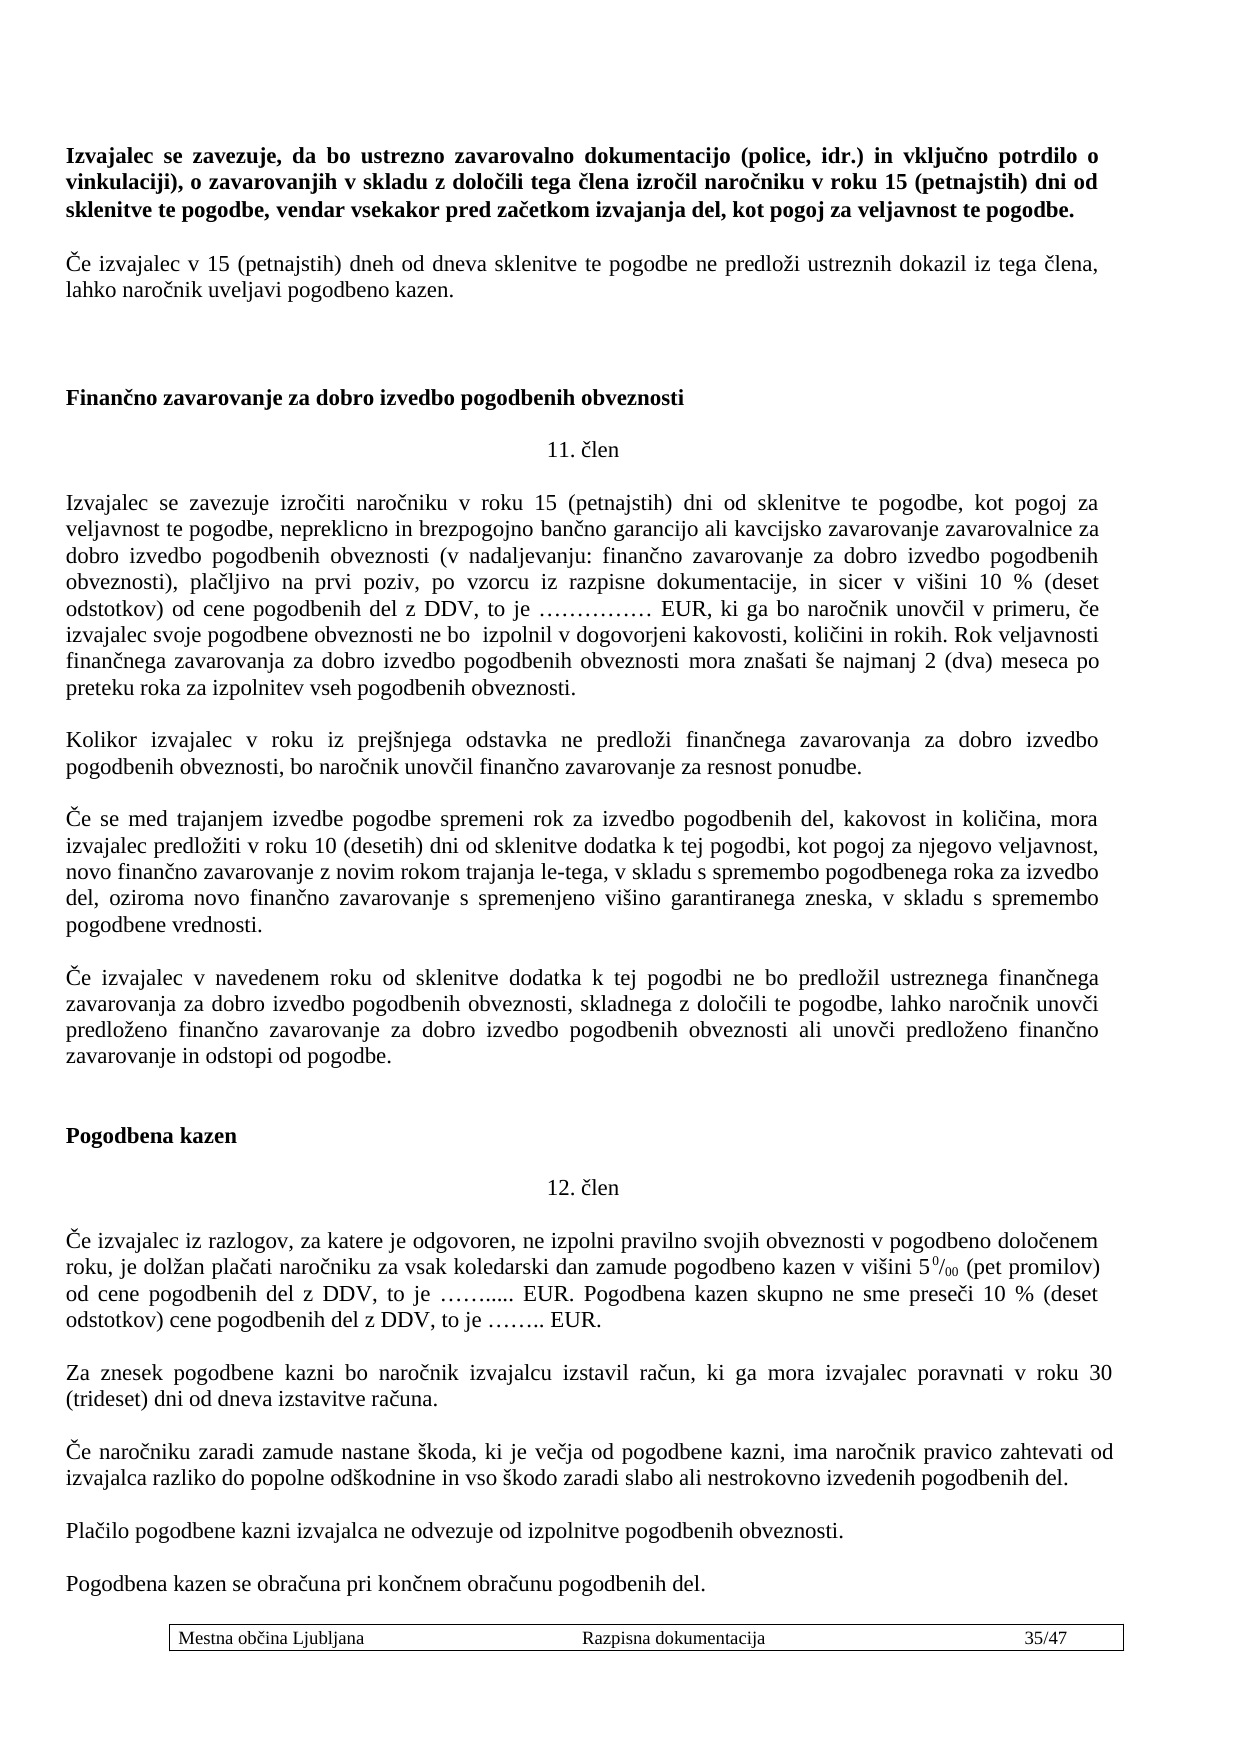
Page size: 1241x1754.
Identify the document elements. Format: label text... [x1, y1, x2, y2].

text Če izvajalec v navedenem roku od sklenitve dodatka k tej pogodbi ne bo predložil ustreznega finančnega zavarovanja za dobro izvedbo pogodbenih obveznosti, skladnega z določili te pogodbe, lahko naročnik unovči predloženo finančno zavarovanje za dobro izvedbo pogodbenih obveznosti ali unovči predloženo finančno zavarovanje in odstopi od pogodbe. [66, 963, 1100, 1069]
text Če se med trajanjem izvedbe pogodbe spremeni rok za izvedbo pogodbenih del, kakovost in količina, mora izvajalec predložiti v roku 10 (desetih) dni od sklenitve dodatka k tej pogodbi, kot pogoj za njegovo veljavnost, novo finančno zavarovanje z novim rokom trajanja le-tega, v skladu s spremembo pogodbenega roka za izvedbo del, oziroma novo finančno zavarovanje s spremenjeno višino garantiranega zneska, v skladu s spremembo pogodbene vrednosti. [66, 805, 1100, 937]
text Plačilo pogodbene kazni izvajalca ne odvezuje od izpolnitve pogodbenih obveznosti. [66, 1517, 1100, 1543]
text Če izvajalec iz razlogov, za katere je odgovoren, ne izpolni pravilno svojih obveznosti v pogodbeno določenem roku, je dolžan plačati naročniku za vsak koledarski dan zamude pogodbeno kazen v višini 50/00 (pet promilov) od cene pogodbenih del z DDV, to je ……..... EUR. Pogodbena kazen skupno ne sme preseči 10 % (deset odstotkov) cene pogodbenih del z DDV, to je …….. EUR. [66, 1227, 1100, 1332]
text Za znesek pogodbene kazni bo naročnik izvajalcu izstavil račun, ki ga mora izvajalec poravnati v roku 30 (trideset) dni od dneva izstavitve računa. [66, 1359, 1115, 1412]
text Če naročniku zaradi zamude nastane škoda, ki je večja od pogodbene kazni, ima naročnik pravico zahtevati od izvajalca razliko do popolne odškodnine in vso škodo zaradi slabo ali nestrokovno izvedenih pogodbenih del. [66, 1438, 1115, 1491]
text Izvajalec se zavezuje izročiti naročniku v roku 15 (petnajstih) dni od sklenitve te pogodbe, kot pogoj za veljavnost te pogodbe, nepreklicno in brezpogojno bančno garancijo ali kavcijsko zavarovanje zavarovalnice za dobro izvedbo pogodbenih obveznosti (v nadaljevanju: finančno zavarovanje za dobro izvedbo pogodbenih obveznosti), plačljivo na prvi poziv, po vzorcu iz razpisne dokumentacije, in sicer v višini 10 % (deset odstotkov) od cene pogodbenih del z DDV, to je …………… EUR, ki ga bo naročnik unovčil v primeru, če izvajalec svoje pogodbene obveznosti ne bo izpolnil v dogovorjeni kakovosti, količini in rokih. Rok veljavnosti finančnega zavarovanja za dobro izvedbo pogodbenih obveznosti mora znašati še najmanj 2 (dva) meseca po preteku roka za izpolnitev vseh pogodbenih obveznosti. [66, 489, 1100, 700]
text Kolikor izvajalec v roku iz prejšnjega odstavka ne predloži finančnega zavarovanja za dobro izvedbo pogodbenih obveznosti, bo naročnik unovčil finančno zavarovanje za resnost ponudbe. [66, 726, 1100, 779]
text 12. člen [66, 1174, 1100, 1201]
text Finančno zavarovanje za dobro izvedbo pogodbenih obveznosti [66, 384, 1100, 410]
text Izvajalec se zavezuje, da bo ustrezno zavarovalno dokumentacijo (police, idr.) in vključno potrdilo o vinkulaciji), o zavarovanjih v skladu z določili tega člena izročil naročniku v roku 15 (petnajstih) dni od sklenitve te pogodbe, vendar vsekakor pred začetkom izvajanja del, kot pogoj za veljavnost te pogodbe. [66, 142, 1100, 223]
text 11. člen [66, 436, 1100, 463]
text Pogodbena kazen [66, 1122, 1100, 1148]
text Če izvajalec v 15 (petnajstih) dneh od dneva sklenitve te pogodbe ne predloži ustreznih dokazil iz tega člena, lahko naročnik uveljavi pogodbeno kazen. [66, 249, 1100, 302]
text Pogodbena kazen se obračuna pri končnem obračunu pogodbenih del. [66, 1570, 1100, 1596]
